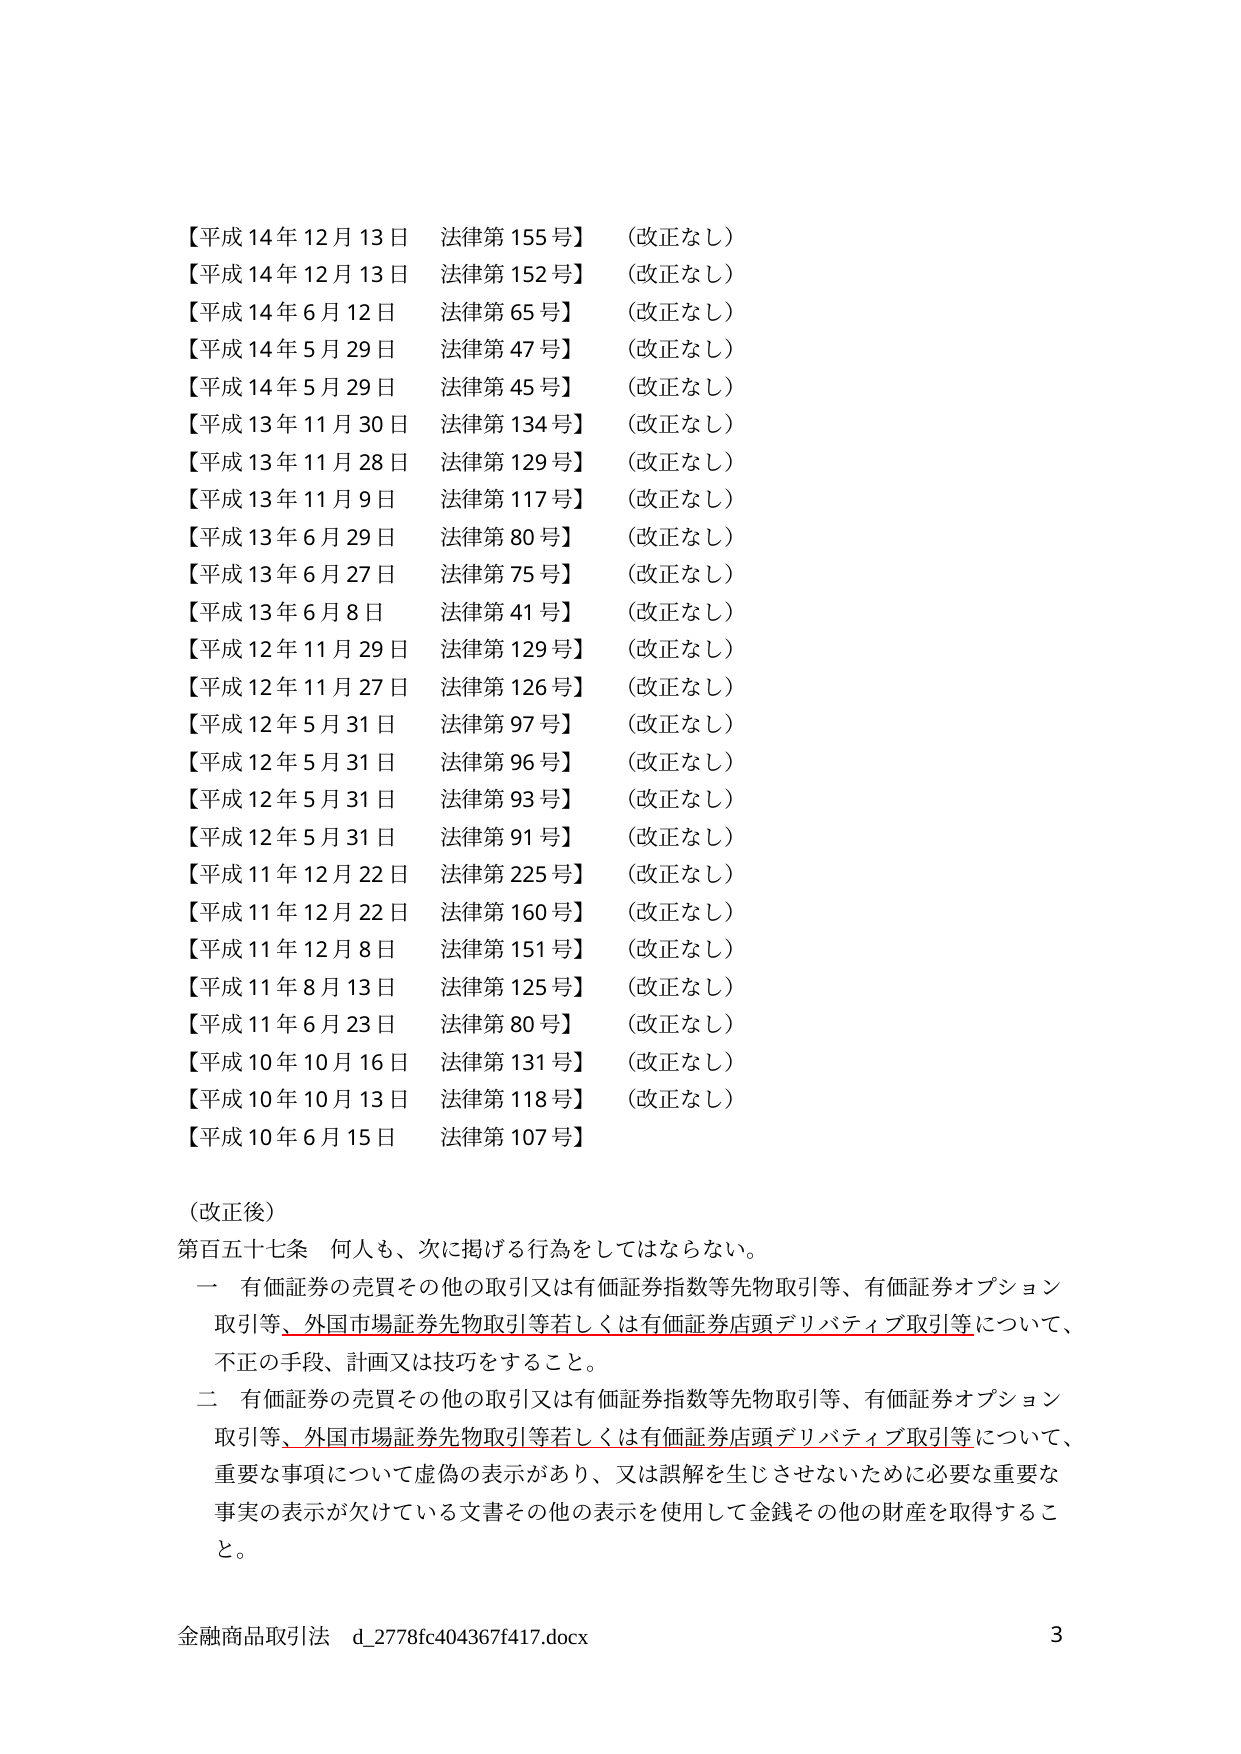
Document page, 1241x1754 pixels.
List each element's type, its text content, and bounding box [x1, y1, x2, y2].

text （改正後） [177, 1192, 1063, 1229]
text 【平成14年5月29日 法律第45号】 （改正なし） [177, 367, 1063, 404]
text 【平成10年10月13日 法律第118号】 （改正なし） [177, 1079, 1063, 1117]
text 一 有価証券の売買その他の取引又は有価証券指数等先物取引等、有価証券オプション取引等、外国市場証券先物取引等若しくは有価証券店頭デリバティブ取引等について、不正の手段、計画又は技巧をすること。 [196, 1267, 1063, 1379]
text 【平成13年11月28日 法律第129号】 （改正なし） [177, 442, 1063, 479]
text 【平成11年6月23日 法律第80号】 （改正なし） [177, 1004, 1063, 1042]
text 【平成14年6月12日 法律第65号】 （改正なし） [177, 292, 1063, 329]
text 【平成13年6月27日 法律第75号】 （改正なし） [177, 554, 1063, 592]
text 【平成12年11月27日 法律第126号】 （改正なし） [177, 667, 1063, 704]
text 【平成12年5月31日 法律第93号】 （改正なし） [177, 779, 1063, 817]
text 【平成13年6月29日 法律第80号】 （改正なし） [177, 517, 1063, 554]
text 【平成14年12月13日 法律第155号】 （改正なし） [177, 217, 1063, 254]
text 【平成11年12月22日 法律第160号】 （改正なし） [177, 892, 1063, 929]
text 【平成10年10月16日 法律第131号】 （改正なし） [177, 1042, 1063, 1079]
text 第百五十七条 何人も、次に掲げる行為をしてはならない。 [177, 1229, 1063, 1267]
text 【平成14年12月13日 法律第152号】 （改正なし） [177, 254, 1063, 292]
text 【平成10年6月15日 法律第107号】 [177, 1117, 1063, 1154]
text 【平成13年6月8日 法律第41号】 （改正なし） [177, 592, 1063, 629]
text 【平成12年5月31日 法律第97号】 （改正なし） [177, 704, 1063, 742]
text 【平成12年5月31日 法律第96号】 （改正なし） [177, 742, 1063, 779]
text 【平成12年11月29日 法律第129号】 （改正なし） [177, 629, 1063, 667]
text 【平成11年8月13日 法律第125号】 （改正なし） [177, 967, 1063, 1004]
text 二 有価証券の売買その他の取引又は有価証券指数等先物取引等、有価証券オプション取引等、外国市場証券先物取引等若しくは有価証券店頭デリバティブ取引等について、重要な事項について虚偽の表示があり、又は誤解を生じさせないために必要な重要な事実の表示が欠けている文書その他の表示を使用して金銭その他の財産を取得すること。 [196, 1379, 1063, 1567]
text 【平成11年12月22日 法律第225号】 （改正なし） [177, 854, 1063, 892]
text 【平成13年11月30日 法律第134号】 （改正なし） [177, 404, 1063, 442]
text 【平成13年11月9日 法律第117号】 （改正なし） [177, 479, 1063, 517]
text 【平成14年5月29日 法律第47号】 （改正なし） [177, 329, 1063, 367]
text 【平成12年5月31日 法律第91号】 （改正なし） [177, 817, 1063, 854]
text 【平成11年12月8日 法律第151号】 （改正なし） [177, 929, 1063, 967]
